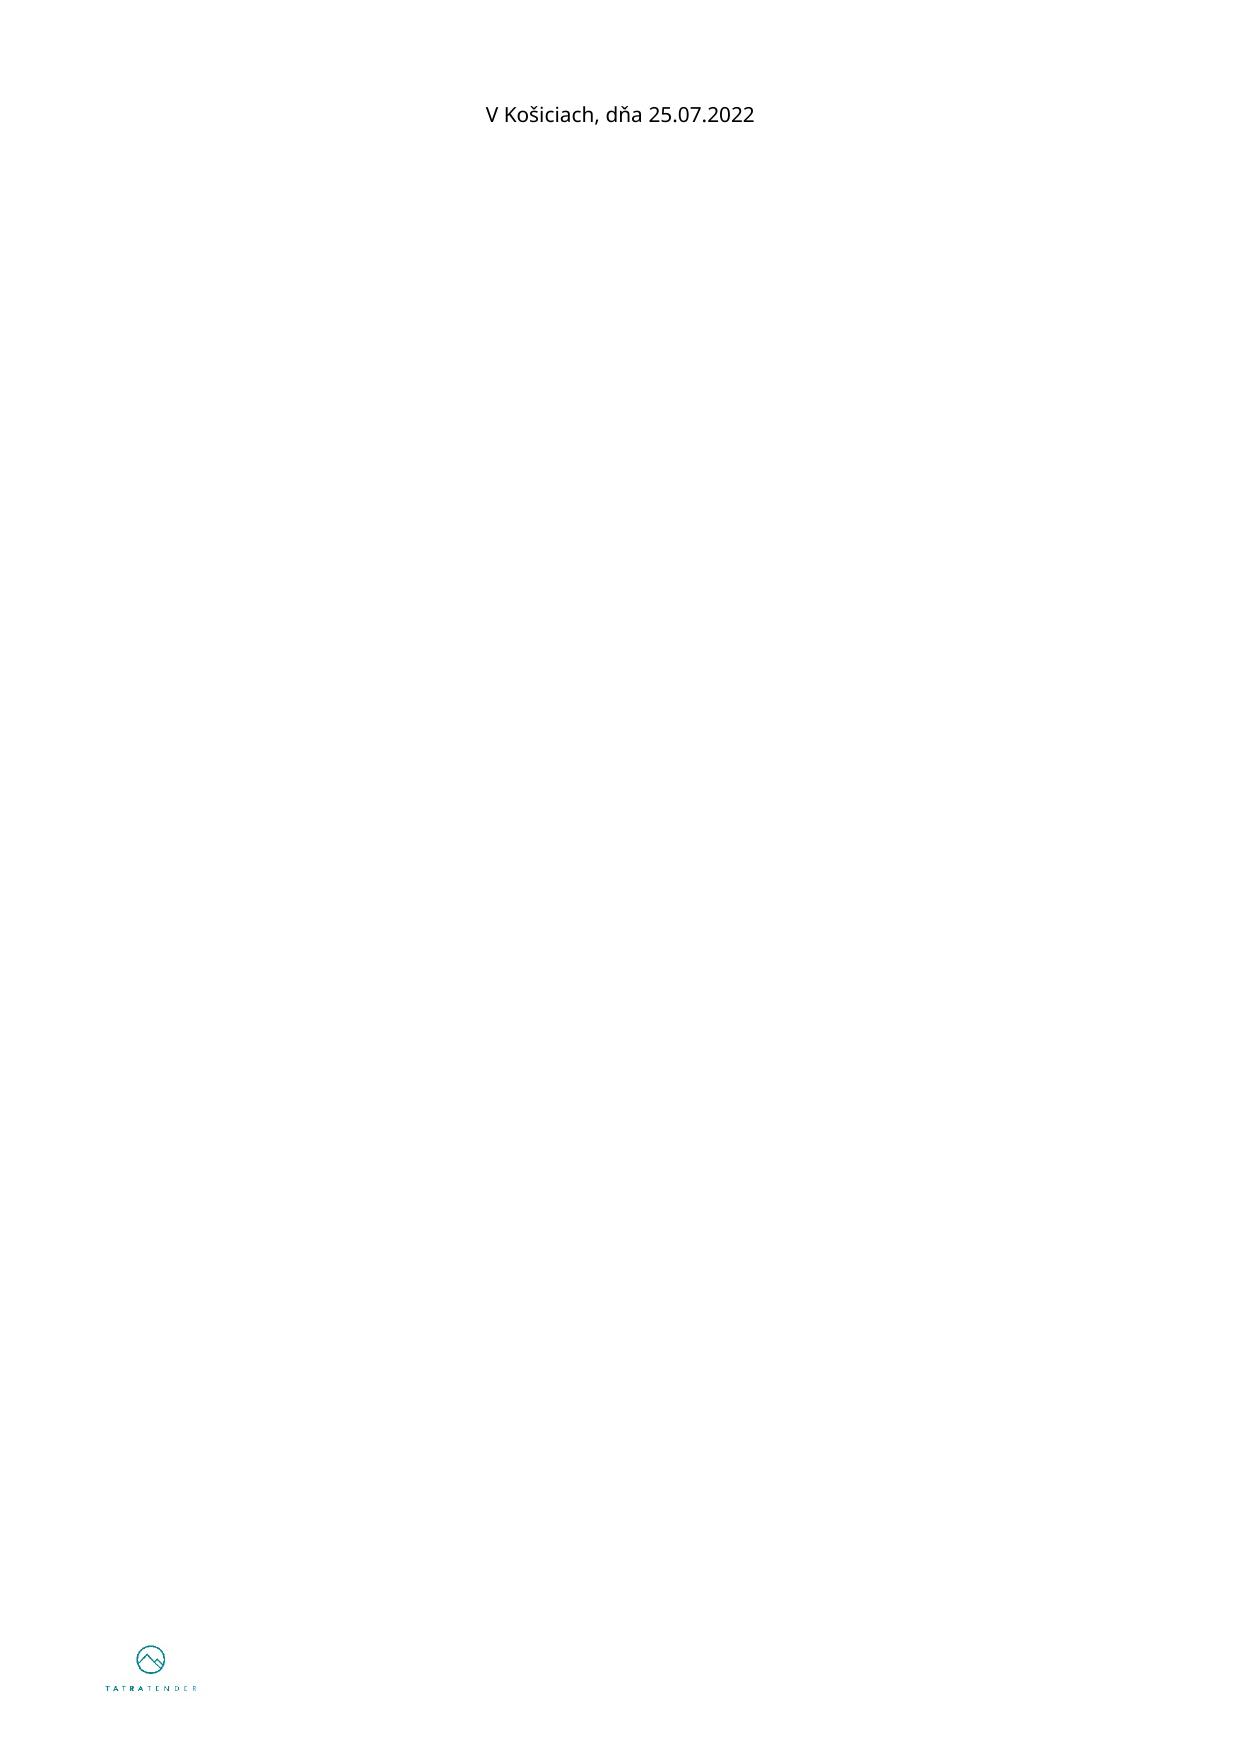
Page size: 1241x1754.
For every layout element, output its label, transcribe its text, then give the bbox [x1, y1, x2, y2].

picture [84, 1621, 217, 1715]
text V Košiciach, dňa 25.07.2022 [148, 101, 1093, 129]
